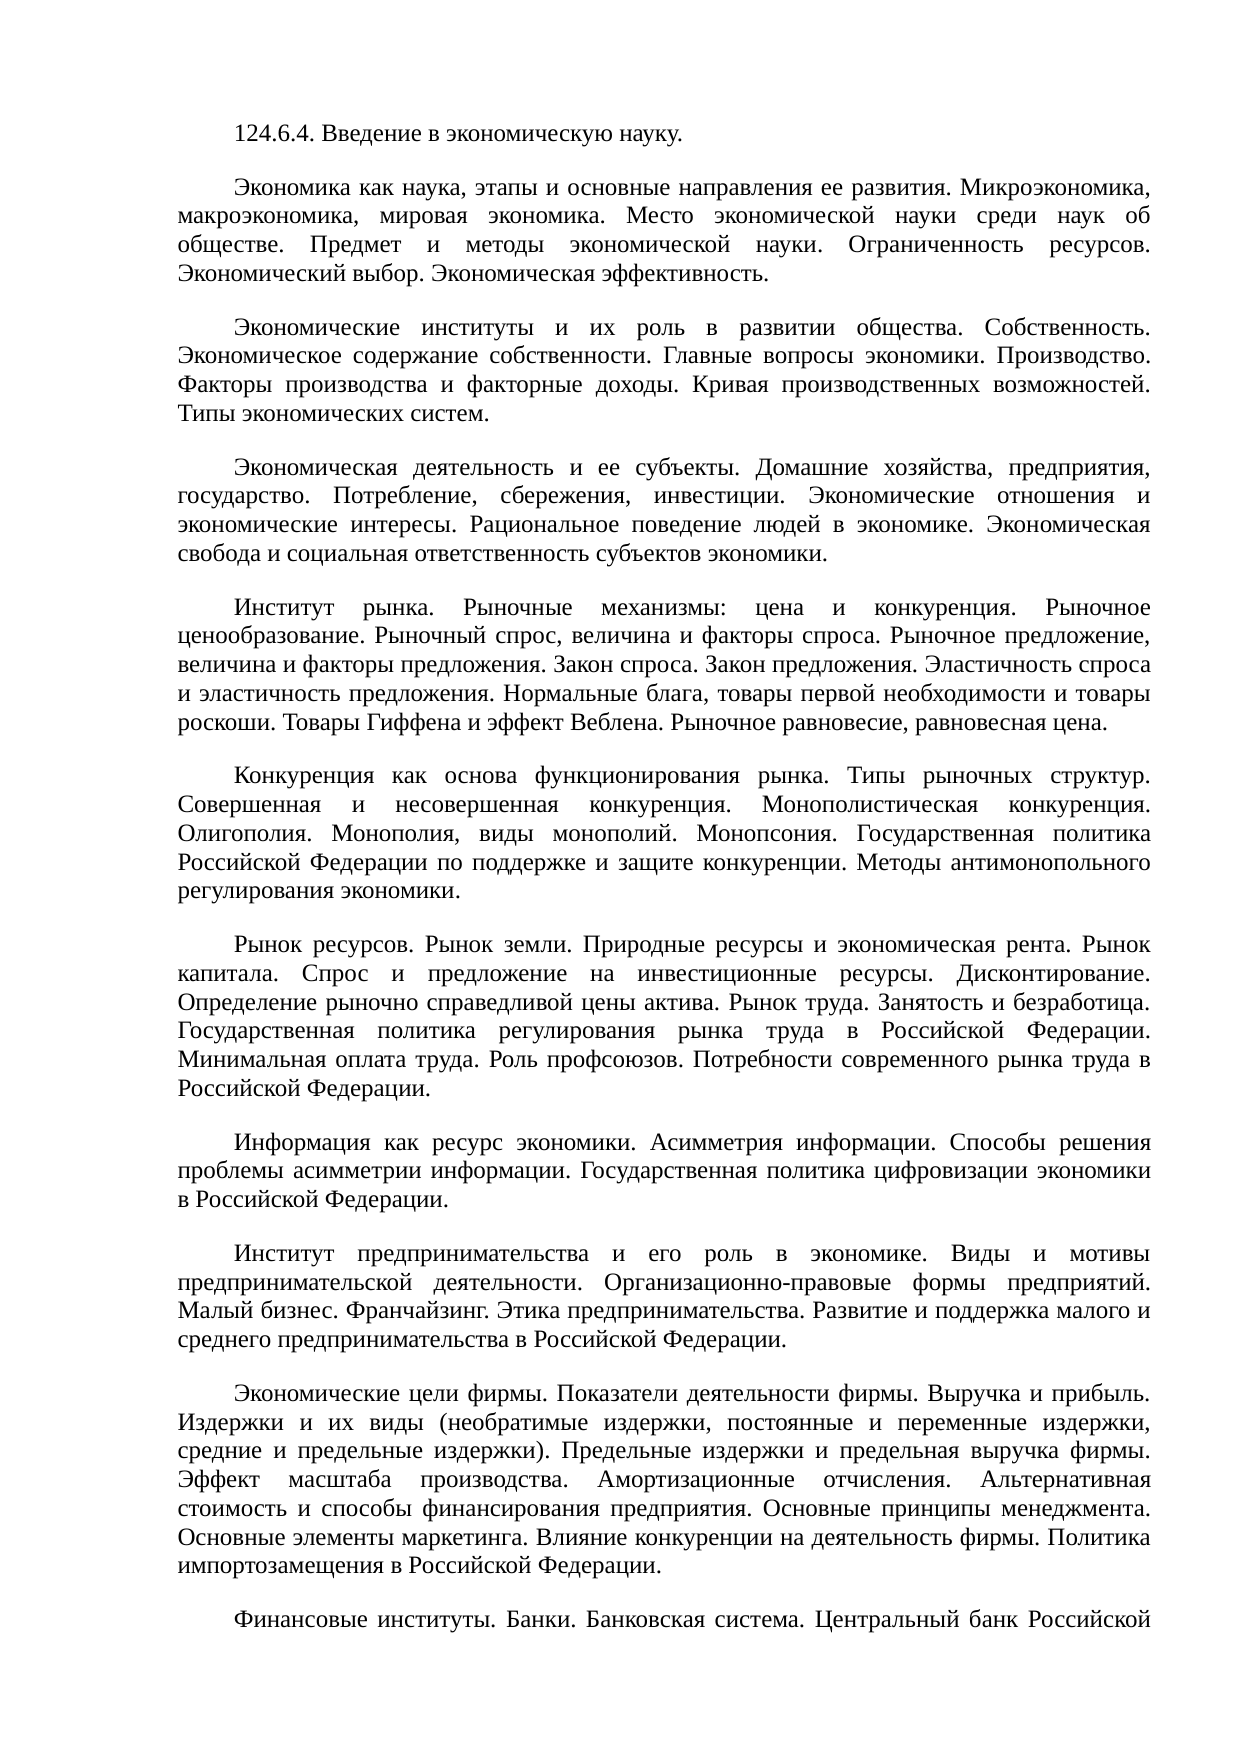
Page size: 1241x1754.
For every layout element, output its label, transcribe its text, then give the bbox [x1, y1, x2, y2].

text Экономические цели фирмы. Показатели деятельности фирмы. Выручка и прибыль. Издержки и их виды (необратимые издержки, постоянные и переменные издержки, средние и предельные издержки). Предельные издержки и предельная выручка фирмы. Эффект масштаба производства. Амортизационные отчисления. Альтернативная стоимость и способы финансирования предприятия. Основные принципы менеджмента. Основные элементы маркетинга. Влияние конкуренции на деятельность фирмы. Политика импортозамещения в Российской Федерации. [177, 1378, 1152, 1579]
text Институт предпринимательства и его роль в экономике. Виды и мотивы предпринимательской деятельности. Организационно-правовые формы предприятий. Малый бизнес. Франчайзинг. Этика предпринимательства. Развитие и поддержка малого и среднего предпринимательства в Российской Федерации. [177, 1238, 1152, 1353]
text Информация как ресурс экономики. Асимметрия информации. Способы решения проблемы асимметрии информации. Государственная политика цифровизации экономики в Российской Федерации. [177, 1127, 1152, 1213]
text Институт рынка. Рыночные механизмы: цена и конкуренция. Рыночное ценообразование. Рыночный спрос, величина и факторы спроса. Рыночное предложение, величина и факторы предложения. Закон спроса. Закон предложения. Эластичность спроса и эластичность предложения. Нормальные блага, товары первой необходимости и товары роскоши. Товары Гиффена и эффект Веблена. Рыночное равновесие, равновесная цена. [177, 592, 1152, 736]
text Экономическая деятельность и ее субъекты. Домашние хозяйства, предприятия, государство. Потребление, сбережения, инвестиции. Экономические отношения и экономические интересы. Рациональное поведение людей в экономике. Экономическая свобода и социальная ответственность субъектов экономики. [177, 452, 1152, 567]
text Рынок ресурсов. Рынок земли. Природные ресурсы и экономическая рента. Рынок капитала. Спрос и предложение на инвестиционные ресурсы. Дисконтирование. Определение рыночно справедливой цены актива. Рынок труда. Занятость и безработица. Государственная политика регулирования рынка труда в Российской Федерации. Минимальная оплата труда. Роль профсоюзов. Потребности современного рынка труда в Российской Федерации. [177, 929, 1152, 1102]
text Конкуренция как основа функционирования рынка. Типы рыночных структур. Совершенная и несовершенная конкуренция. Монополистическая конкуренция. Олигополия. Монополия, виды монополий. Монопсония. Государственная политика Российской Федерации по поддержке и защите конкуренции. Методы антимонопольного регулирования экономики. [177, 761, 1152, 904]
text 124.6.4. Введение в экономическую науку. [177, 118, 1152, 147]
text Экономика как наука, этапы и основные направления ее развития. Микроэкономика, макроэкономика, мировая экономика. Место экономической науки среди наук об обществе. Предмет и методы экономической науки. Ограниченность ресурсов. Экономический выбор. Экономическая эффективность. [177, 172, 1152, 287]
text Экономические институты и их роль в развитии общества. Собственность. Экономическое содержание собственности. Главные вопросы экономики. Производство. Факторы производства и факторные доходы. Кривая производственных возможностей. Типы экономических систем. [177, 312, 1152, 427]
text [177, 1604, 1152, 1633]
